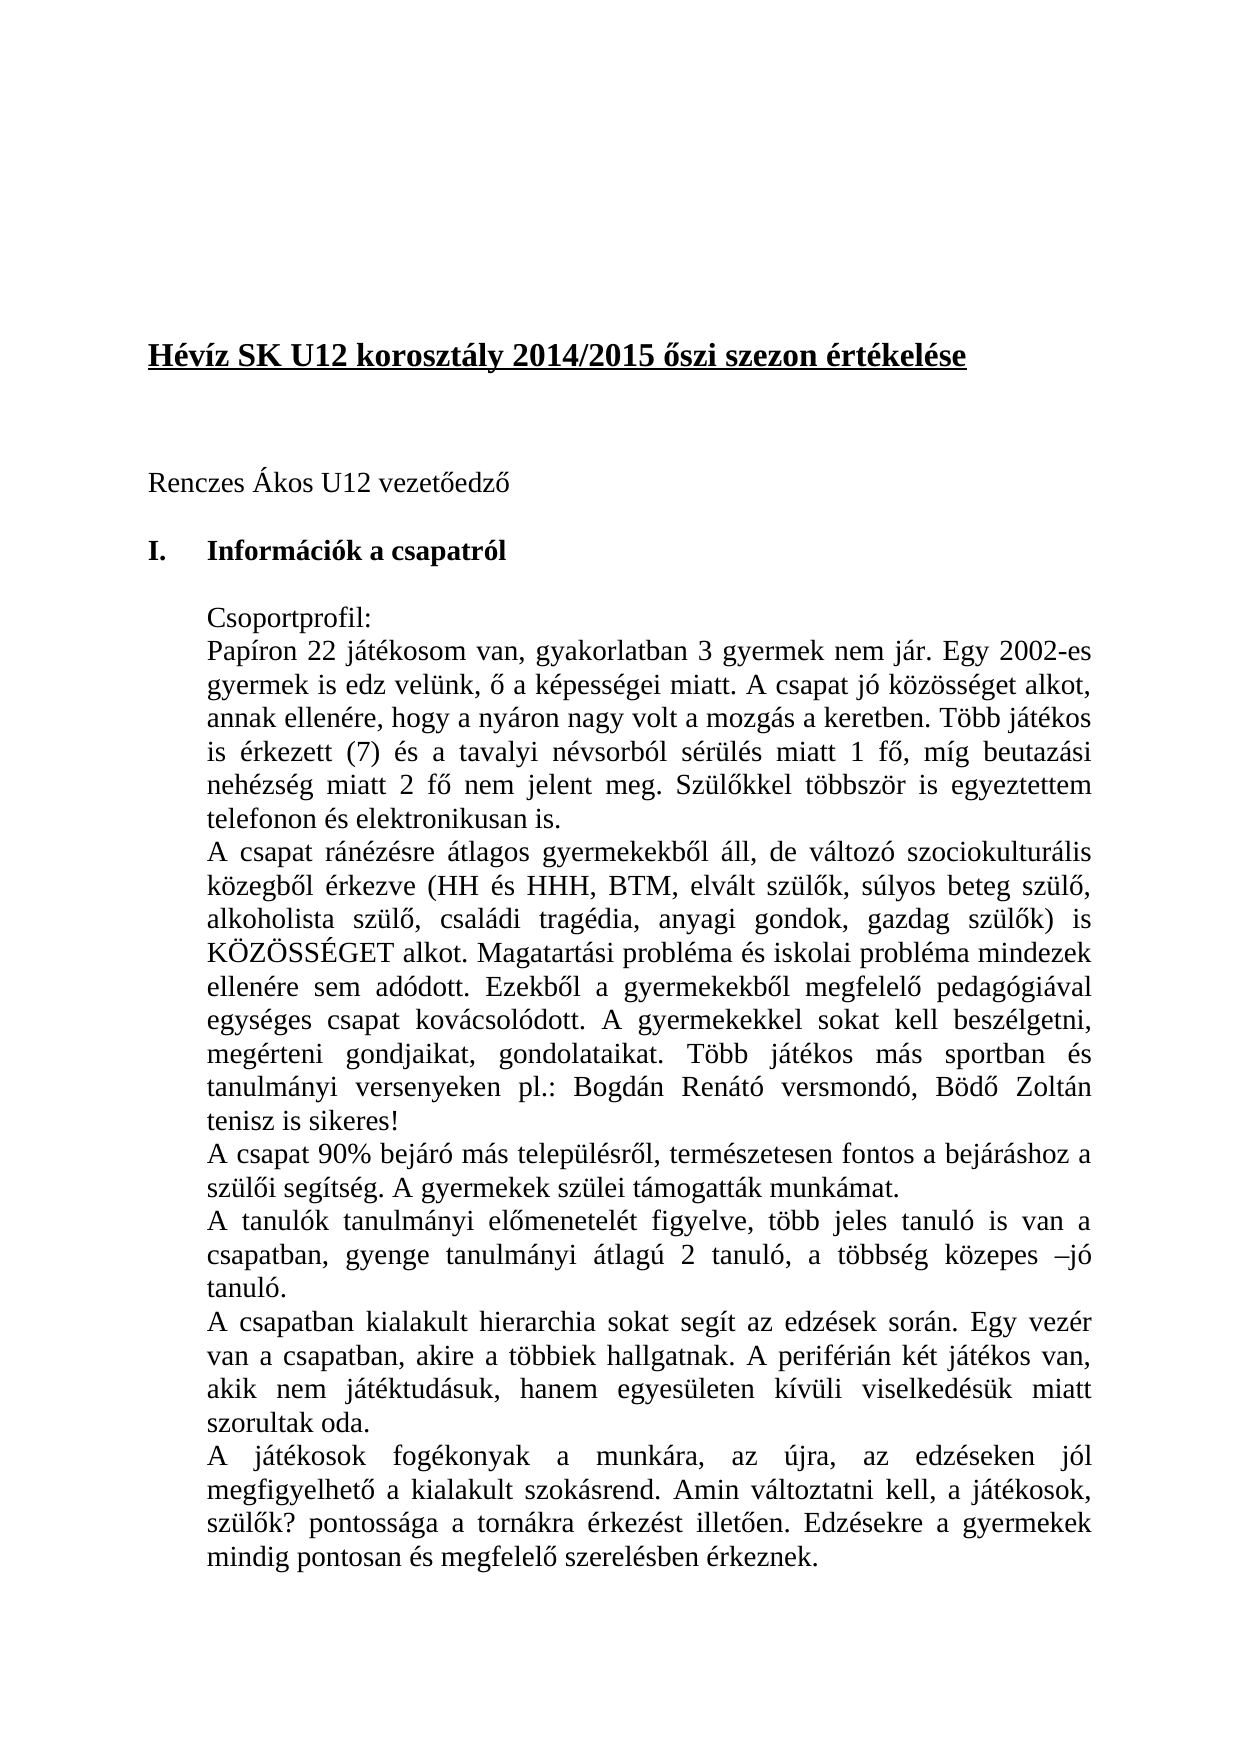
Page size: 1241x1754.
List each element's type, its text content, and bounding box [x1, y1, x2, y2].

text A csapat ránézésre átlagos gyermekekből áll, de változó szociokulturális közegből érkezve (HH és HHH, BTM, elvált szülők, súlyos beteg szülő, alkoholista szülő, családi tragédia, anyagi gondok, gazdag szülők) is KÖZÖSSÉGET alkot. Magatartási probléma és iskolai probléma mindezek ellenére sem adódott. Ezekből a gyermekekből megfelelő pedagógiával egységes csapat kovácsolódott. A gyermekekkel sokat kell beszélgetni, megérteni gondjaikat, gondolataikat. Több játékos más sportban és tanulmányi versenyeken pl.: Bogdán Renátó versmondó, Bödő Zoltán tenisz is sikeres! [207, 834, 1093, 1136]
text A tanulók tanulmányi előmenetelét figyelve, több jeles tanuló is van a csapatban, gyenge tanulmányi átlagú 2 tanuló, a többség közepes –jó tanuló. [207, 1203, 1093, 1304]
text A csapat 90% bejáró más településről, természetesen fontos a bejáráshoz a szülői segítség. A gyermekek szülei támogatták munkámat. [207, 1136, 1093, 1203]
text Csoportprofil: [207, 600, 1093, 633]
list Információk a csapatról [148, 533, 1093, 566]
text Papíron 22 játékosom van, gyakorlatban 3 gyermek nem jár. Egy 2002-es gyermek is edz velünk, ő a képességei miatt. A csapat jó közösséget alkot, annak ellenére, hogy a nyáron nagy volt a mozgás a keretben. Több játékos is érkezett (7) és a tavalyi névsorból sérülés miatt 1 fő, míg beutazási nehézség miatt 2 fő nem jelent meg. Szülőkkel többször is egyeztettem telefonon és elektronikusan is. [207, 633, 1093, 834]
text Renczes Ákos U12 vezetőedző [148, 466, 1093, 499]
text A csapatban kialakult hierarchia sokat segít az edzések során. Egy vezér van a csapatban, akire a többiek hallgatnak. A periférián két játékos van, akik nem játéktudásuk, hanem egyesületen kívüli viselkedésük miatt szorultak oda. [207, 1304, 1093, 1438]
text Hévíz SK U12 korosztály 2014/2015 őszi szezon értékelése [148, 335, 1093, 374]
text A játékosok fogékonyak a munkára, az újra, az edzéseken jól megfigyelhető a kialakult szokásrend. Amin változtatni kell, a játékosok, szülők? pontossága a tornákra érkezést illetően. Edzésekre a gyermekek mindig pontosan és megfelelő szerelésben érkeznek. [207, 1438, 1093, 1572]
